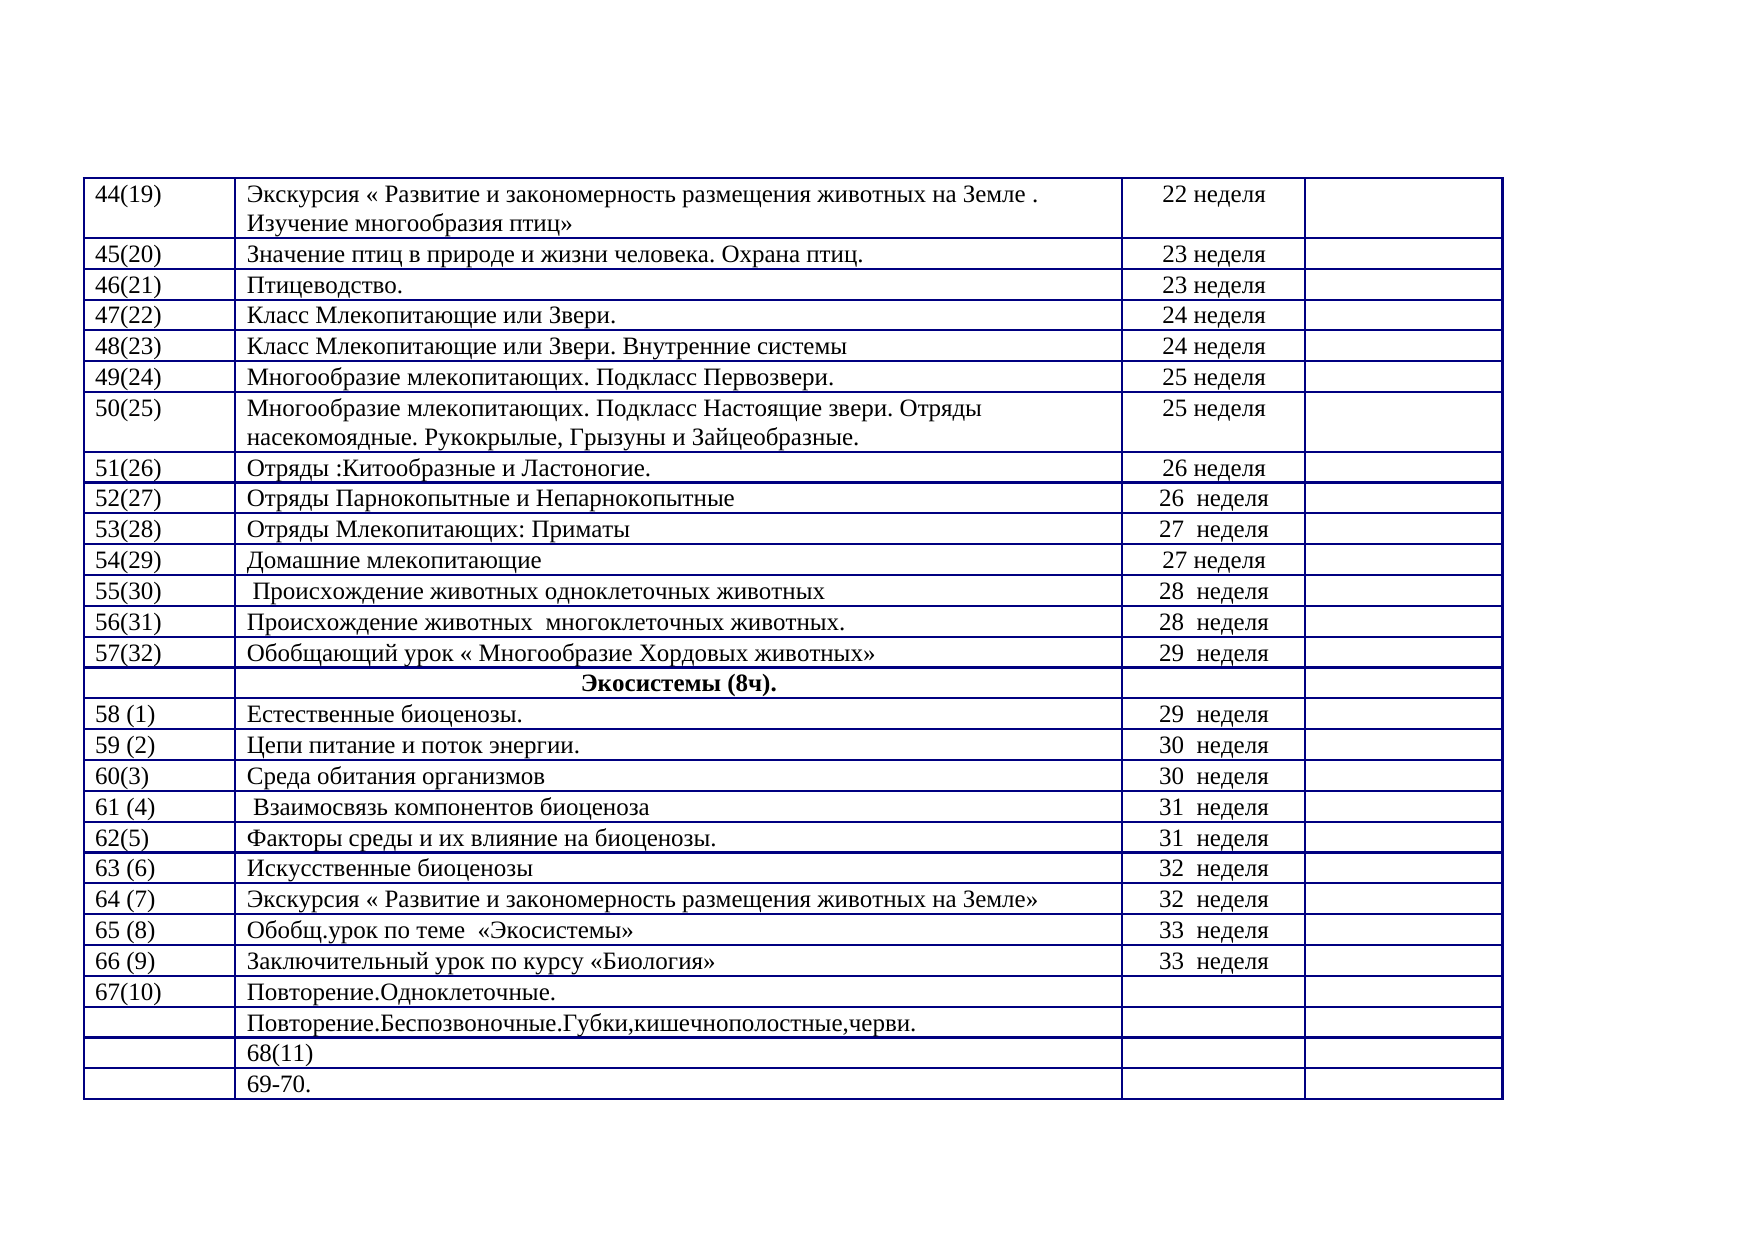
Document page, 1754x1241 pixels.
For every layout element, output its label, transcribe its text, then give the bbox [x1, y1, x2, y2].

table_cell Заключительный урок по курсу «Биология» [236, 946, 1121, 975]
table_cell 29 неделя [1123, 699, 1304, 728]
table_cell Класс Млекопитающие или Звери. Внутренние системы [236, 331, 1121, 360]
table_cell [85, 1008, 234, 1036]
table_cell 59 (2) [85, 730, 234, 759]
table_cell Среда обитания организмов [236, 761, 1121, 790]
table_cell [1306, 239, 1501, 268]
table_cell 55(30) [85, 576, 234, 605]
table_cell Экскурсия « Развитие и закономерность размещения животных на Земле . Изучение многообразия птиц» [236, 179, 1121, 237]
table_cell Обобщающий урок « Многообразие Хордовых животных» [236, 638, 1121, 666]
table_cell 45(20) [85, 239, 234, 268]
table_cell 51(26) [85, 453, 234, 481]
table_cell 24 неделя [1123, 301, 1304, 329]
table_cell 32 неделя [1123, 884, 1304, 913]
table_cell Птицеводство. [236, 270, 1121, 298]
table_cell Отряды Млекопитающих: Приматы [236, 514, 1121, 543]
table_cell Искусственные биоценозы [236, 854, 1121, 882]
table_cell 22 неделя [1123, 179, 1304, 237]
table_cell 57(32) [85, 638, 234, 666]
table_cell Факторы среды и их влияние на биоценозы. [236, 823, 1121, 851]
table_cell Происхождение животных одноклеточных животных [236, 576, 1121, 605]
table_cell 23 неделя [1123, 270, 1304, 298]
table_cell 48(23) [85, 331, 234, 360]
table_cell 27 неделя [1123, 545, 1304, 574]
table_cell [1306, 1008, 1501, 1036]
table_cell [1306, 484, 1501, 512]
table_cell 26 неделя [1123, 453, 1304, 481]
table_cell [1306, 393, 1501, 451]
table_cell 65 (8) [85, 915, 234, 944]
table_cell [1306, 792, 1501, 821]
table_cell 25 неделя [1123, 393, 1304, 451]
table_cell [1123, 1008, 1304, 1036]
table_cell 47(22) [85, 301, 234, 329]
table_cell 33 неделя [1123, 915, 1304, 944]
table_cell 61 (4) [85, 792, 234, 821]
table_cell [1306, 1039, 1501, 1067]
table_cell 68(11) [236, 1039, 1121, 1067]
table_cell Цепи питание и поток энергии. [236, 730, 1121, 759]
table_cell Отряды :Китообразные и Ластоногие. [236, 453, 1121, 481]
table_cell [1306, 514, 1501, 543]
table_cell 29 неделя [1123, 638, 1304, 666]
table_cell [1306, 915, 1501, 944]
table_cell Многообразие млекопитающих. Подкласс Первозвери. [236, 362, 1121, 391]
table_cell [1306, 1069, 1501, 1098]
table_cell 49(24) [85, 362, 234, 391]
table_cell Домашние млекопитающие [236, 545, 1121, 574]
table_cell 28 неделя [1123, 576, 1304, 605]
table_cell [1306, 270, 1501, 298]
table_cell 31 неделя [1123, 792, 1304, 821]
table_cell [1306, 669, 1501, 697]
table_cell 67(10) [85, 977, 234, 1006]
table_cell [1306, 977, 1501, 1006]
table_cell 30 неделя [1123, 761, 1304, 790]
table_cell Повторение.Беспозвоночные.Губки,кишечнополостные,черви. [236, 1008, 1121, 1036]
table_cell [1123, 669, 1304, 697]
table_cell [1306, 362, 1501, 391]
table_cell [1306, 453, 1501, 481]
table_cell 52(27) [85, 484, 234, 512]
table_cell 26 неделя [1123, 484, 1304, 512]
table_cell Естественные биоценозы. [236, 699, 1121, 728]
table_cell [1306, 854, 1501, 882]
table_cell [85, 1039, 234, 1067]
table_cell [1306, 545, 1501, 574]
table_cell [85, 669, 234, 697]
table_cell 64 (7) [85, 884, 234, 913]
table_cell 69-70. [236, 1069, 1121, 1098]
table_cell Обобщ.урок по теме «Экосистемы» [236, 915, 1121, 944]
table_cell [1306, 823, 1501, 851]
table_cell 30 неделя [1123, 730, 1304, 759]
table_cell Экскурсия « Развитие и закономерность размещения животных на Земле» [236, 884, 1121, 913]
table_cell 50(25) [85, 393, 234, 451]
table_cell [1306, 730, 1501, 759]
table_cell 28 неделя [1123, 607, 1304, 636]
table_cell Значение птиц в природе и жизни человека. Охрана птиц. [236, 239, 1121, 268]
table_cell 60(3) [85, 761, 234, 790]
table_cell 24 неделя [1123, 331, 1304, 360]
table_cell 25 неделя [1123, 362, 1304, 391]
table_cell 44(19) [85, 179, 234, 237]
table_cell Отряды Парнокопытные и Непарнокопытные [236, 484, 1121, 512]
table_cell 27 неделя [1123, 514, 1304, 543]
table_cell Взаимосвязь компонентов биоценоза [236, 792, 1121, 821]
table_cell 53(28) [85, 514, 234, 543]
table_cell 23 неделя [1123, 239, 1304, 268]
table_cell [1306, 761, 1501, 790]
table_cell [1306, 331, 1501, 360]
table_cell [1306, 179, 1501, 237]
table_cell [1306, 946, 1501, 975]
table_cell [1306, 638, 1501, 666]
table_cell [1306, 301, 1501, 329]
table_cell 46(21) [85, 270, 234, 298]
table_cell 54(29) [85, 545, 234, 574]
table_cell [1123, 1069, 1304, 1098]
table_cell 31 неделя [1123, 823, 1304, 851]
table_cell Многообразие млекопитающих. Подкласс Настоящие звери. Отряды насекомоядные. Рукокрылые, Грызуны и Зайцеобразные. [236, 393, 1121, 451]
table_cell [85, 1069, 234, 1098]
table_cell Экосистемы (8ч). [236, 669, 1121, 697]
table_cell 62(5) [85, 823, 234, 851]
table_cell 32 неделя [1123, 854, 1304, 882]
table_cell [1306, 699, 1501, 728]
table_cell Класс Млекопитающие или Звери. [236, 301, 1121, 329]
table_cell 58 (1) [85, 699, 234, 728]
table_cell [1306, 576, 1501, 605]
table_cell 33 неделя [1123, 946, 1304, 975]
table_cell Происхождение животных многоклеточных животных. [236, 607, 1121, 636]
table_cell Повторение.Одноклеточные. [236, 977, 1121, 1006]
table_cell 56(31) [85, 607, 234, 636]
table_cell [1306, 884, 1501, 913]
table_cell [1306, 607, 1501, 636]
table_cell 66 (9) [85, 946, 234, 975]
table_cell [1123, 1039, 1304, 1067]
table_cell [1123, 977, 1304, 1006]
table_cell 63 (6) [85, 854, 234, 882]
